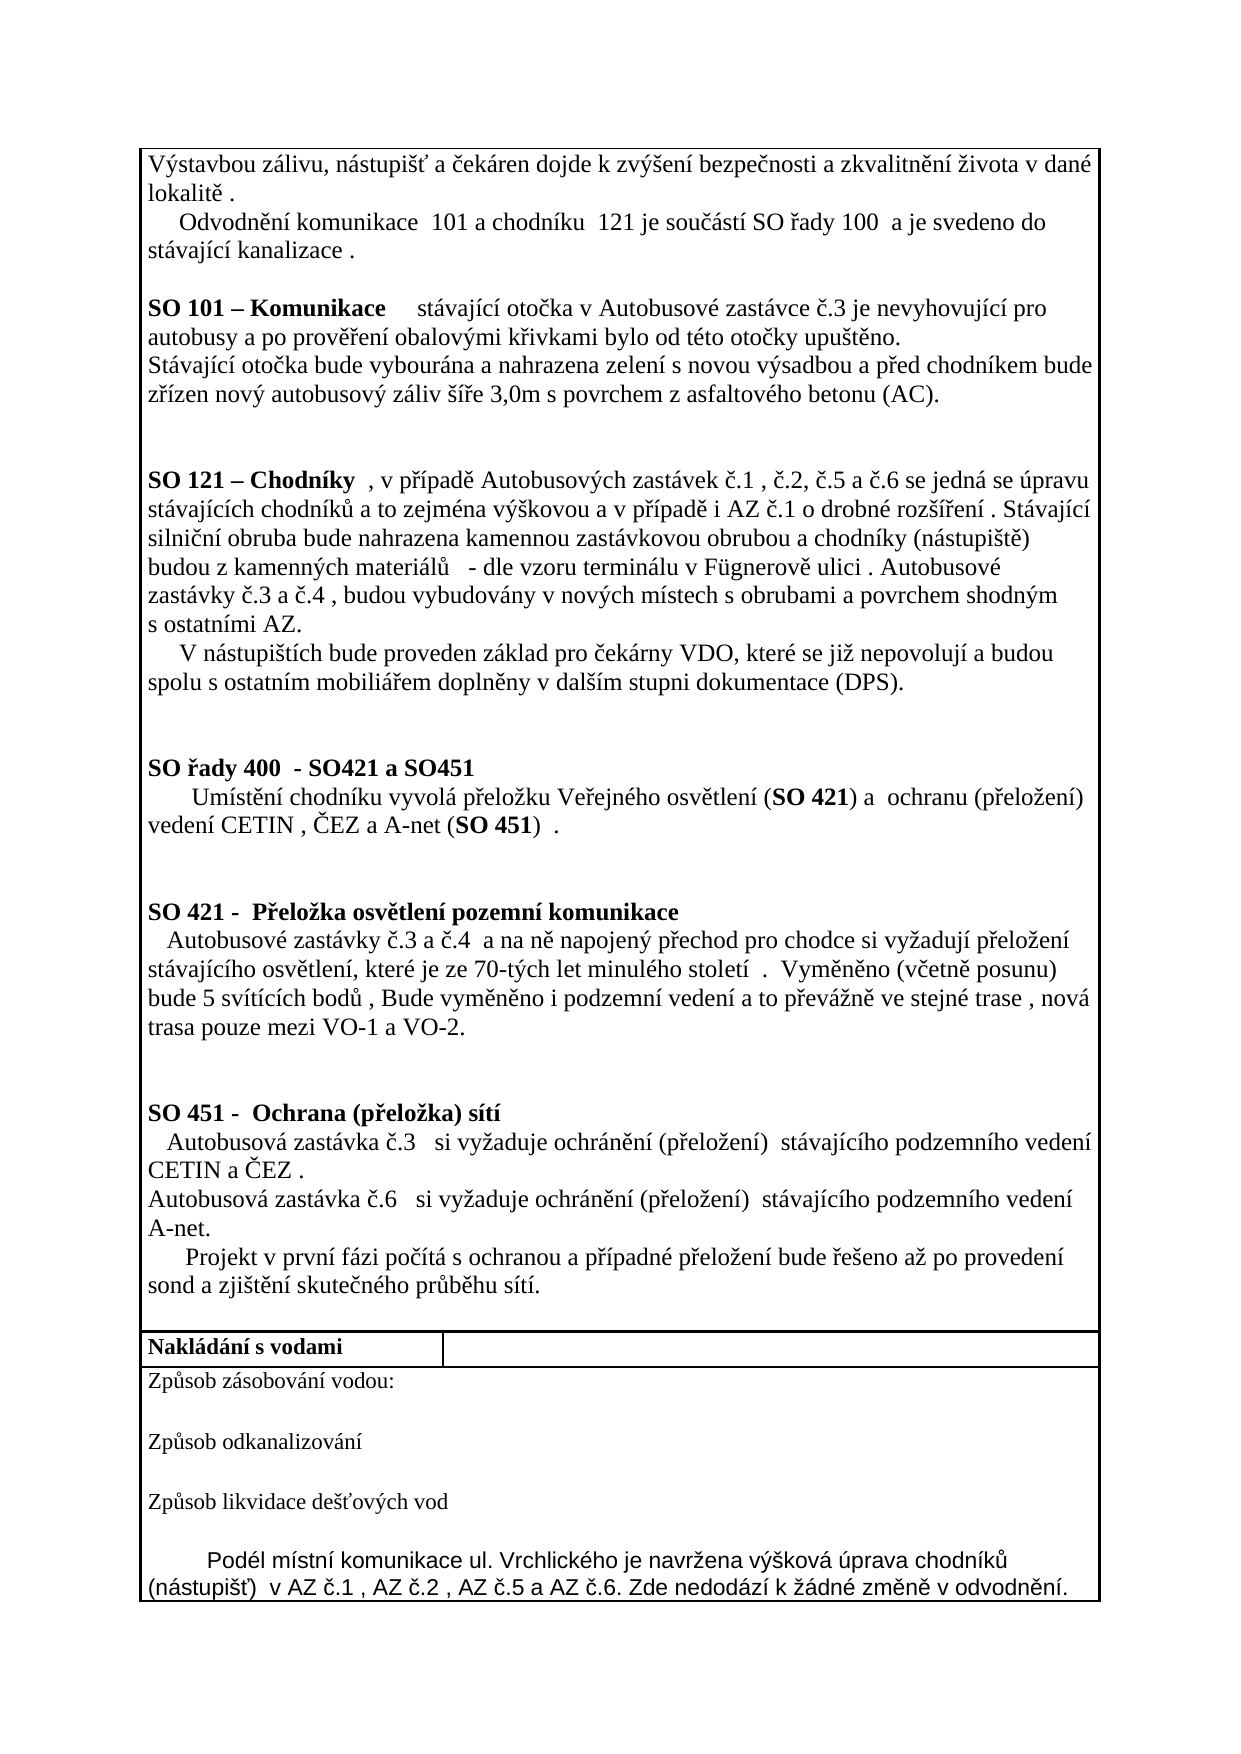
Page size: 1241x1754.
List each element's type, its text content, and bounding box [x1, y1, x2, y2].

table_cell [142, 149, 1098, 1330]
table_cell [142, 1368, 1098, 1600]
table_cell Nakládání s vodami [142, 1333, 442, 1366]
table_cell [444, 1333, 1098, 1366]
